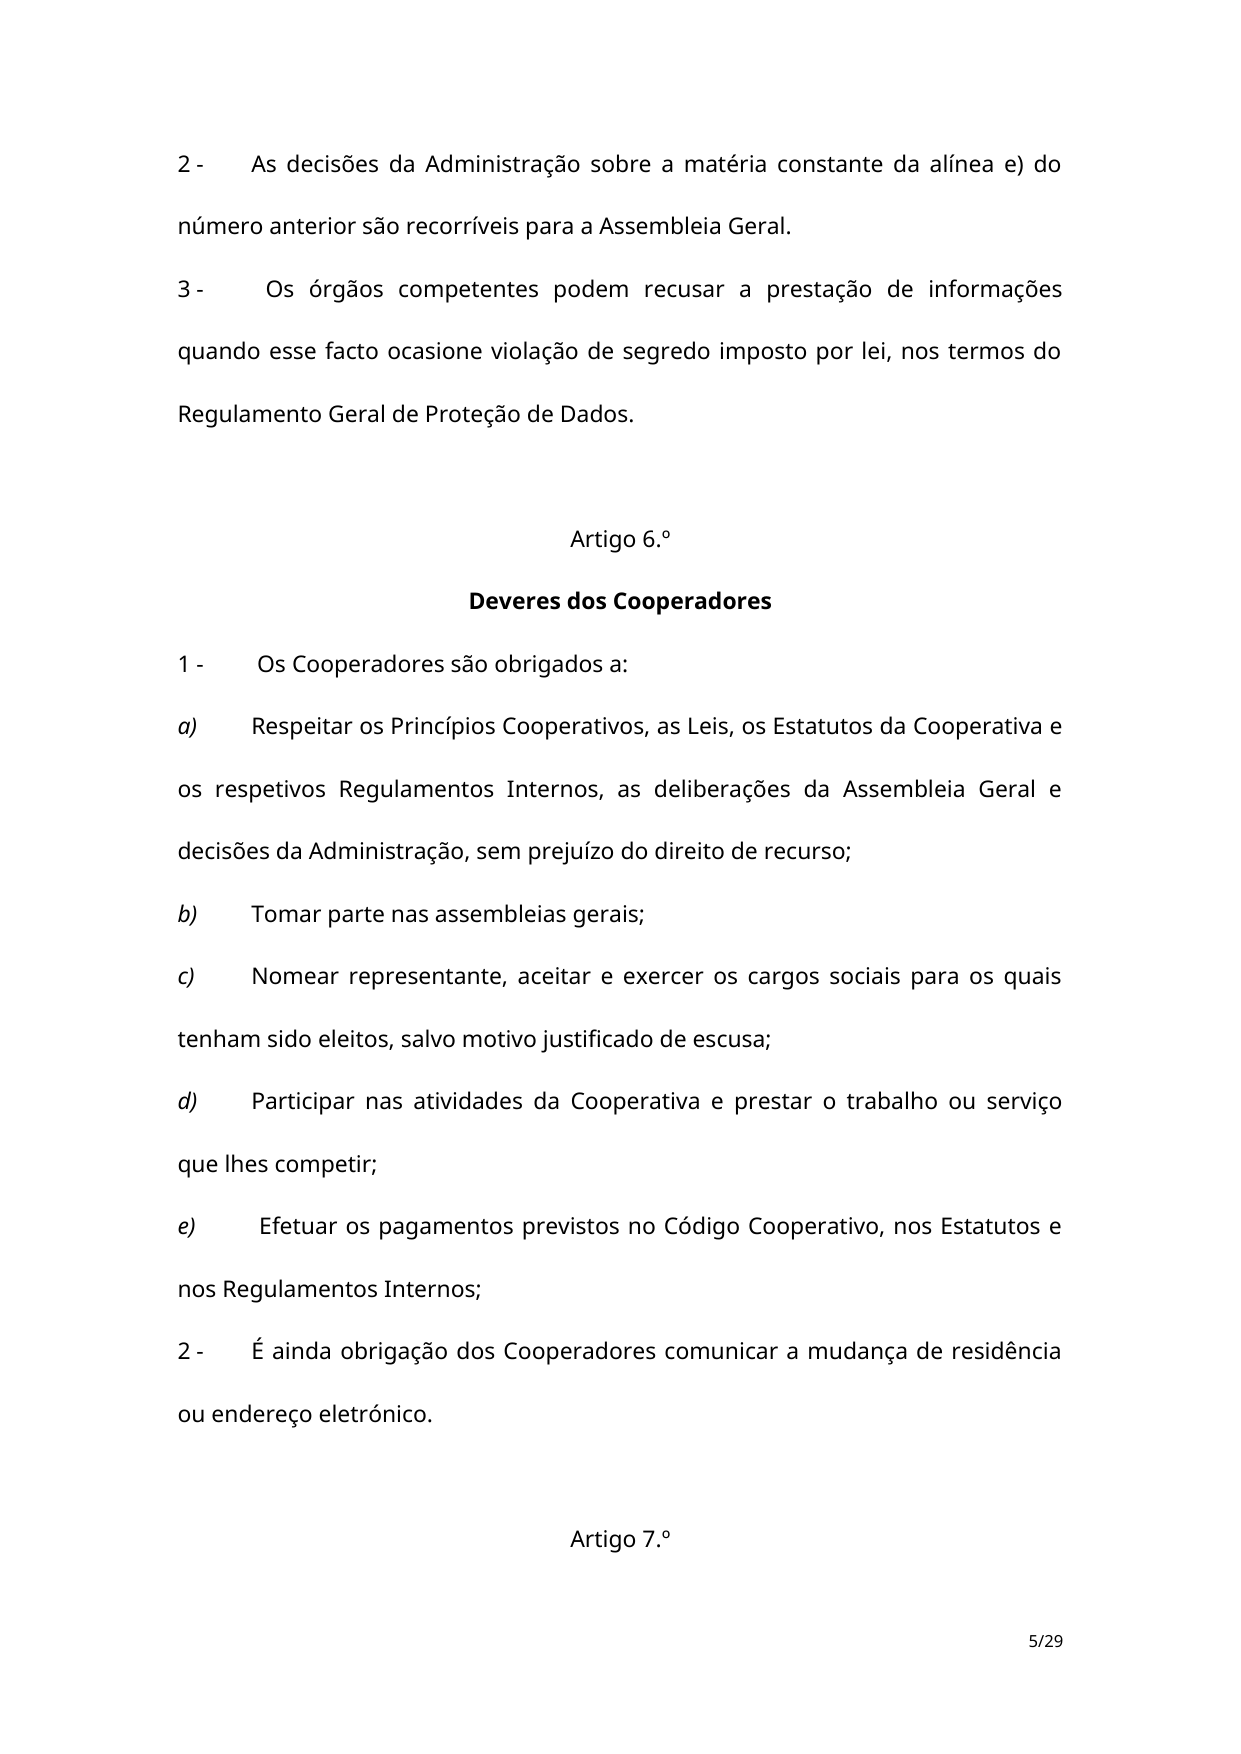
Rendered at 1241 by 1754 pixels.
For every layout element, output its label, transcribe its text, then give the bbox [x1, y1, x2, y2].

list Participar nas atividades da Cooperativa e prestar o trabalho ou serviço que lhes competir; [177, 1085, 1063, 1179]
list Tomar parte nas assembleias gerais; [177, 898, 1063, 929]
list É ainda obrigação dos Cooperadores comunicar a mudança de residência ou endereço eletrónico. [177, 1335, 1063, 1429]
list Os órgãos competentes podem recusar a prestação de informações quando esse facto ocasione violação de segredo imposto por lei, nos termos do Regulamento Geral de Proteção de Dados. [177, 273, 1063, 429]
list Os Cooperadores são obrigados a: [177, 648, 1063, 679]
text Artigo 7.º [177, 1523, 1063, 1554]
list As decisões da Administração sobre a matéria constante da alínea e) do número anterior são recorríveis para a Assembleia Geral. [177, 148, 1063, 241]
list Respeitar os Princípios Cooperativos, as Leis, os Estatutos da Cooperativa e os respetivos Regulamentos Internos, as deliberações da Assembleia Geral e decisões da Administração, sem prejuízo do direito de recurso; [177, 710, 1063, 866]
text Artigo 6.º [177, 523, 1063, 554]
list Deveres dos Cooperadores [177, 585, 1063, 616]
list Nomear representante, aceitar e exercer os cargos sociais para os quais tenham sido eleitos, salvo motivo justificado de escusa; [177, 960, 1063, 1054]
list Efetuar os pagamentos previstos no Código Cooperativo, nos Estatutos e nos Regulamentos Internos; [177, 1210, 1063, 1304]
